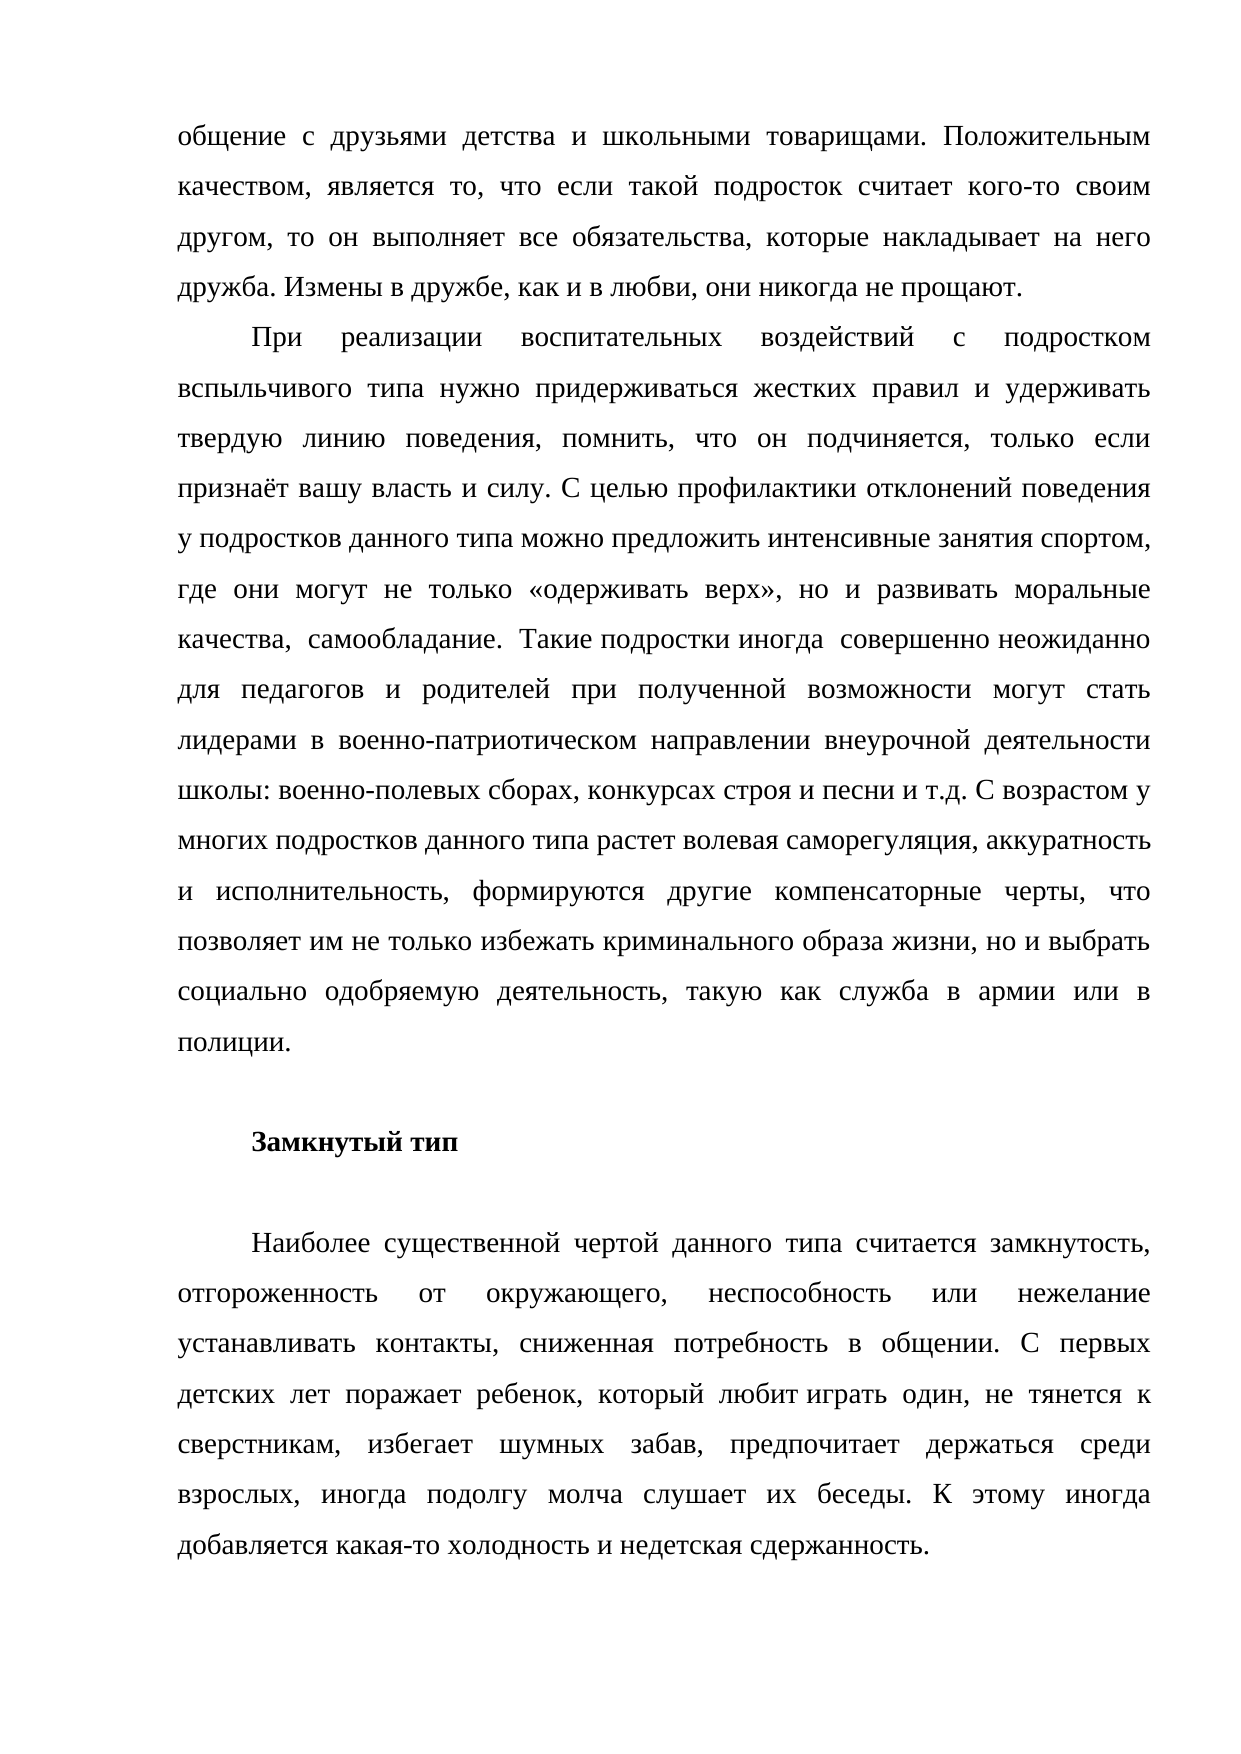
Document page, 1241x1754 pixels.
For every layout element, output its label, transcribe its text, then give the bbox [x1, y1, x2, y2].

text При реализации воспитательных воздействий с подростком вспыльчивого типа нужно придерживаться жестких правил и удерживать твердую линию поведения, помнить, что он подчиняется, только если признаёт вашу власть и силу. С целью профилактики отклонений поведения у подростков данного типа можно предложить интенсивные занятия спортом, где они могут не только «одерживать верх», но и развивать моральные качества, самообладание. Такие подростки иногда совершенно неожиданно для педагогов и родителей при полученной возможности могут стать лидерами в военно-патриотическом направлении внеурочной деятельности школы: военно-полевых сборах, конкурсах строя и песни и т.д. С возрастом у многих подростков данного типа растет волевая саморегуляция, аккуратность и исполнительность, формируются другие компенсаторные черты, что позволяет им не только избежать криминального образа жизни, но и выбрать социально одобряемую деятельность, такую как служба в армии или в полиции. [177, 319, 1152, 1057]
text Наиболее существенной чертой данного типа считается замкнутость, отгороженность от окружающего, неспособность или нежелание устанавливать контакты, сниженная потребность в общении. С первых детских лет поражает ребенок, который любит играть один, не тянется к сверстникам, избегает шумных забав, предпочитает держаться среди взрослых, иногда подолгу молча слушает их беседы. К этому иногда добавляется какая-то холодность и недетская сдержанность. [177, 1225, 1152, 1560]
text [177, 118, 1152, 303]
text Замкнутый тип [177, 1124, 1152, 1158]
